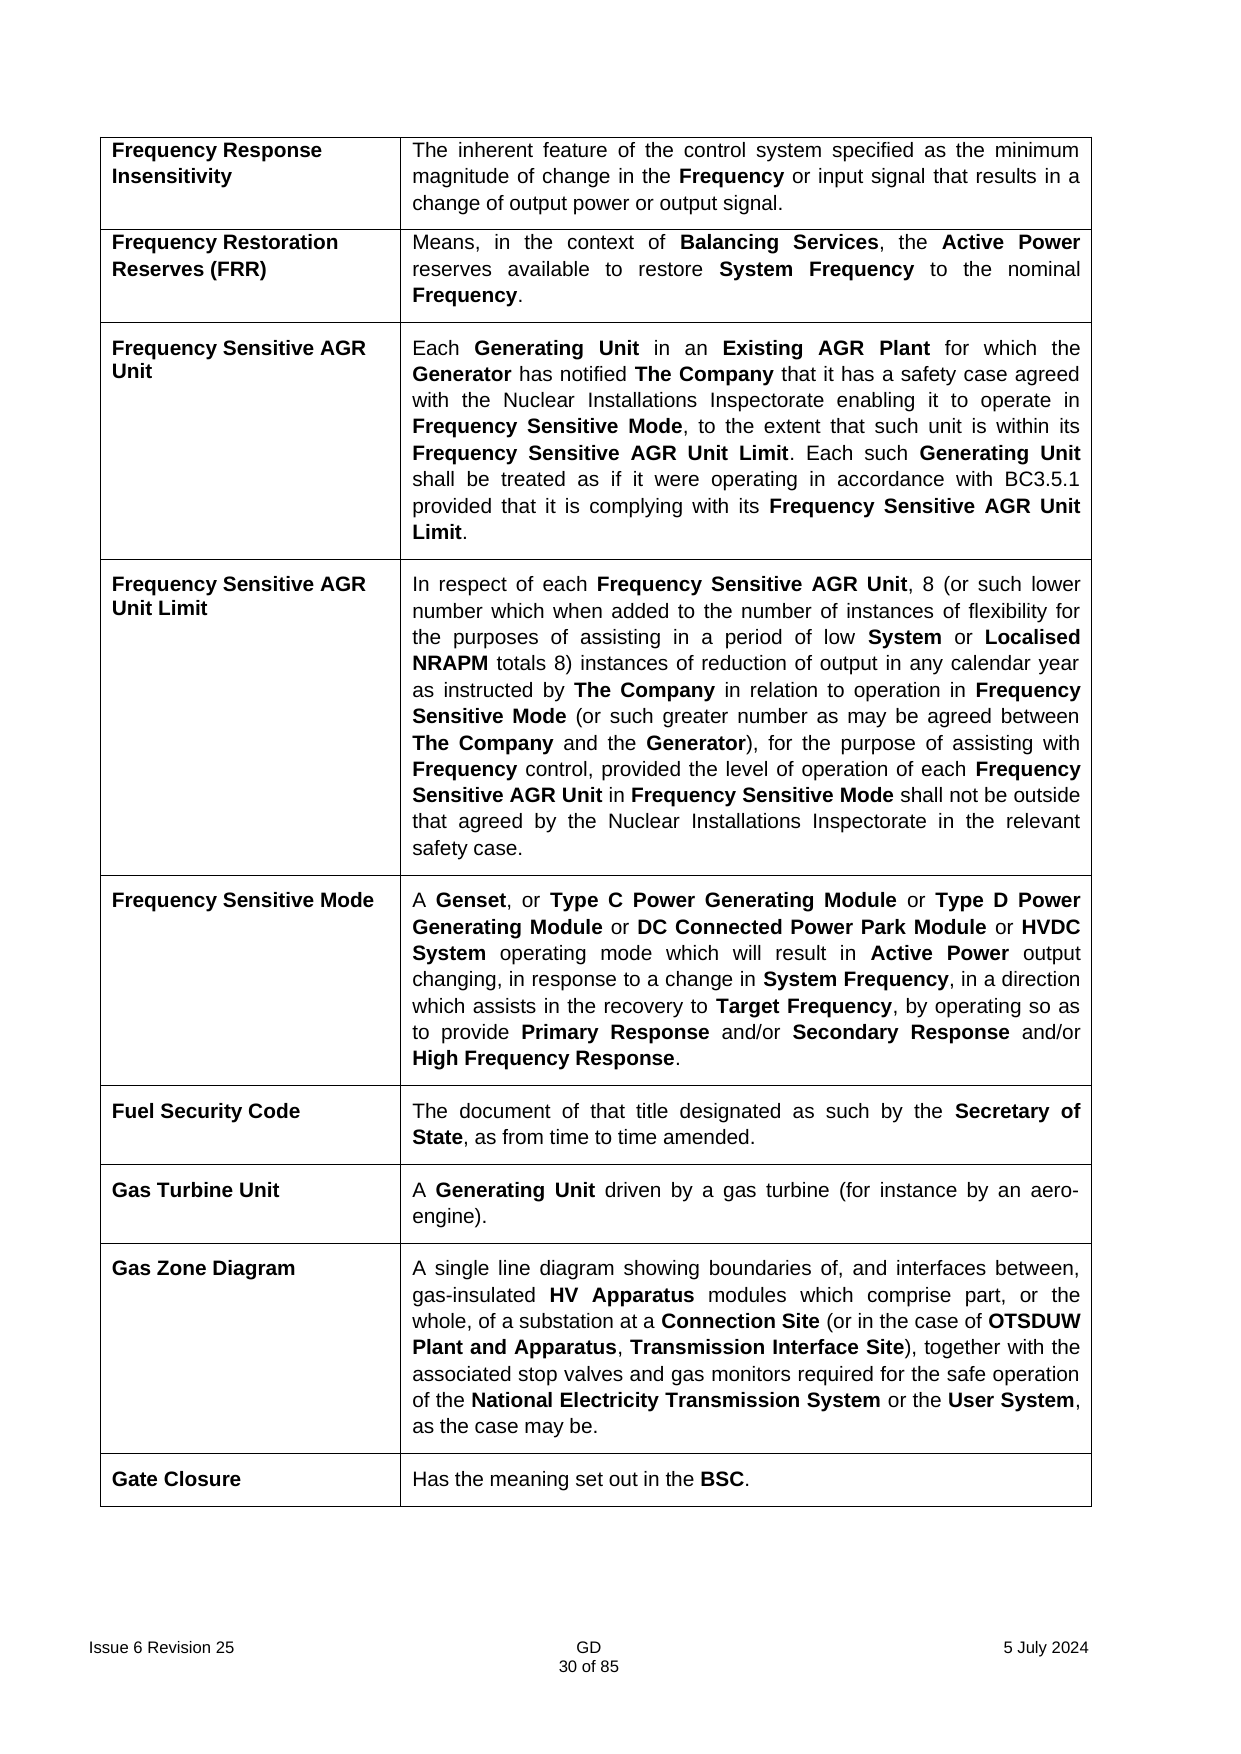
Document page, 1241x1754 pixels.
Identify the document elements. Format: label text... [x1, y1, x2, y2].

table_cell A Genset, or Type C Power Generating Module or Type D Power Generating Module or DC Connected Power Park Module or HVDC System operating mode which will result in Active Power output changing, in response to a change in System Frequency, in a direction which assists in the recovery to Target Frequency, by operating so as to provide Primary Response and/or Secondary Response and/or High Frequency Response. [401, 876, 1091, 1085]
table_cell The inherent feature of the control system specified as the minimum magnitude of change in the Frequency or input signal that results in a change of output power or output signal. [401, 138, 1091, 229]
table_cell Fuel Security Code [101, 1086, 400, 1164]
table_cell Gas Zone Diagram [101, 1244, 400, 1453]
table_cell The document of that title designated as such by the Secretary of State, as from time to time amended. [401, 1086, 1091, 1164]
table_cell Each Generating Unit in an Existing AGR Plant for which the Generator has notified The Company that it has a safety case agreed with the Nuclear Installations Inspectorate enabling it to operate in Frequency Sensitive Mode, to the extent that such unit is within its Frequency Sensitive AGR Unit Limit. Each such Generating Unit shall be treated as if it were operating in accordance with BC3.5.1 provided that it is complying with its Frequency Sensitive AGR Unit Limit. [401, 323, 1091, 559]
table_cell Frequency Response Insensitivity [101, 138, 400, 229]
table_cell Gate Closure [101, 1454, 400, 1506]
table_cell A Generating Unit driven by a gas turbine (for instance by an aero-engine). [401, 1165, 1091, 1243]
table_cell Frequency Sensitive AGR Unit [101, 323, 400, 559]
table_cell Means, in the context of Balancing Services, the Active Power reserves available to restore System Frequency to the nominal Frequency. [401, 230, 1091, 322]
table_cell Has the meaning set out in the BSC. [401, 1454, 1091, 1506]
table_cell A single line diagram showing boundaries of, and interfaces between, gas-insulated HV Apparatus modules which comprise part, or the whole, of a substation at a Connection Site (or in the case of OTSDUW Plant and Apparatus, Transmission Interface Site), together with the associated stop valves and gas monitors required for the safe operation of the National Electricity Transmission System or the User System, as the case may be. [401, 1244, 1091, 1453]
table_cell Frequency Restoration Reserves (FRR) [101, 230, 400, 322]
table_cell Frequency Sensitive AGR Unit Limit [101, 560, 400, 874]
table_cell Gas Turbine Unit [101, 1165, 400, 1243]
table_cell In respect of each Frequency Sensitive AGR Unit, 8 (or such lower number which when added to the number of instances of flexibility for the purposes of assisting in a period of low System or Localised NRAPM totals 8) instances of reduction of output in any calendar year as instructed by The Company in relation to operation in Frequency Sensitive Mode (or such greater number as may be agreed between The Company and the Generator), for the purpose of assisting with Frequency control, provided the level of operation of each Frequency Sensitive AGR Unit in Frequency Sensitive Mode shall not be outside that agreed by the Nuclear Installations Inspectorate in the relevant safety case. [401, 560, 1091, 874]
table_cell Frequency Sensitive Mode [101, 876, 400, 1085]
